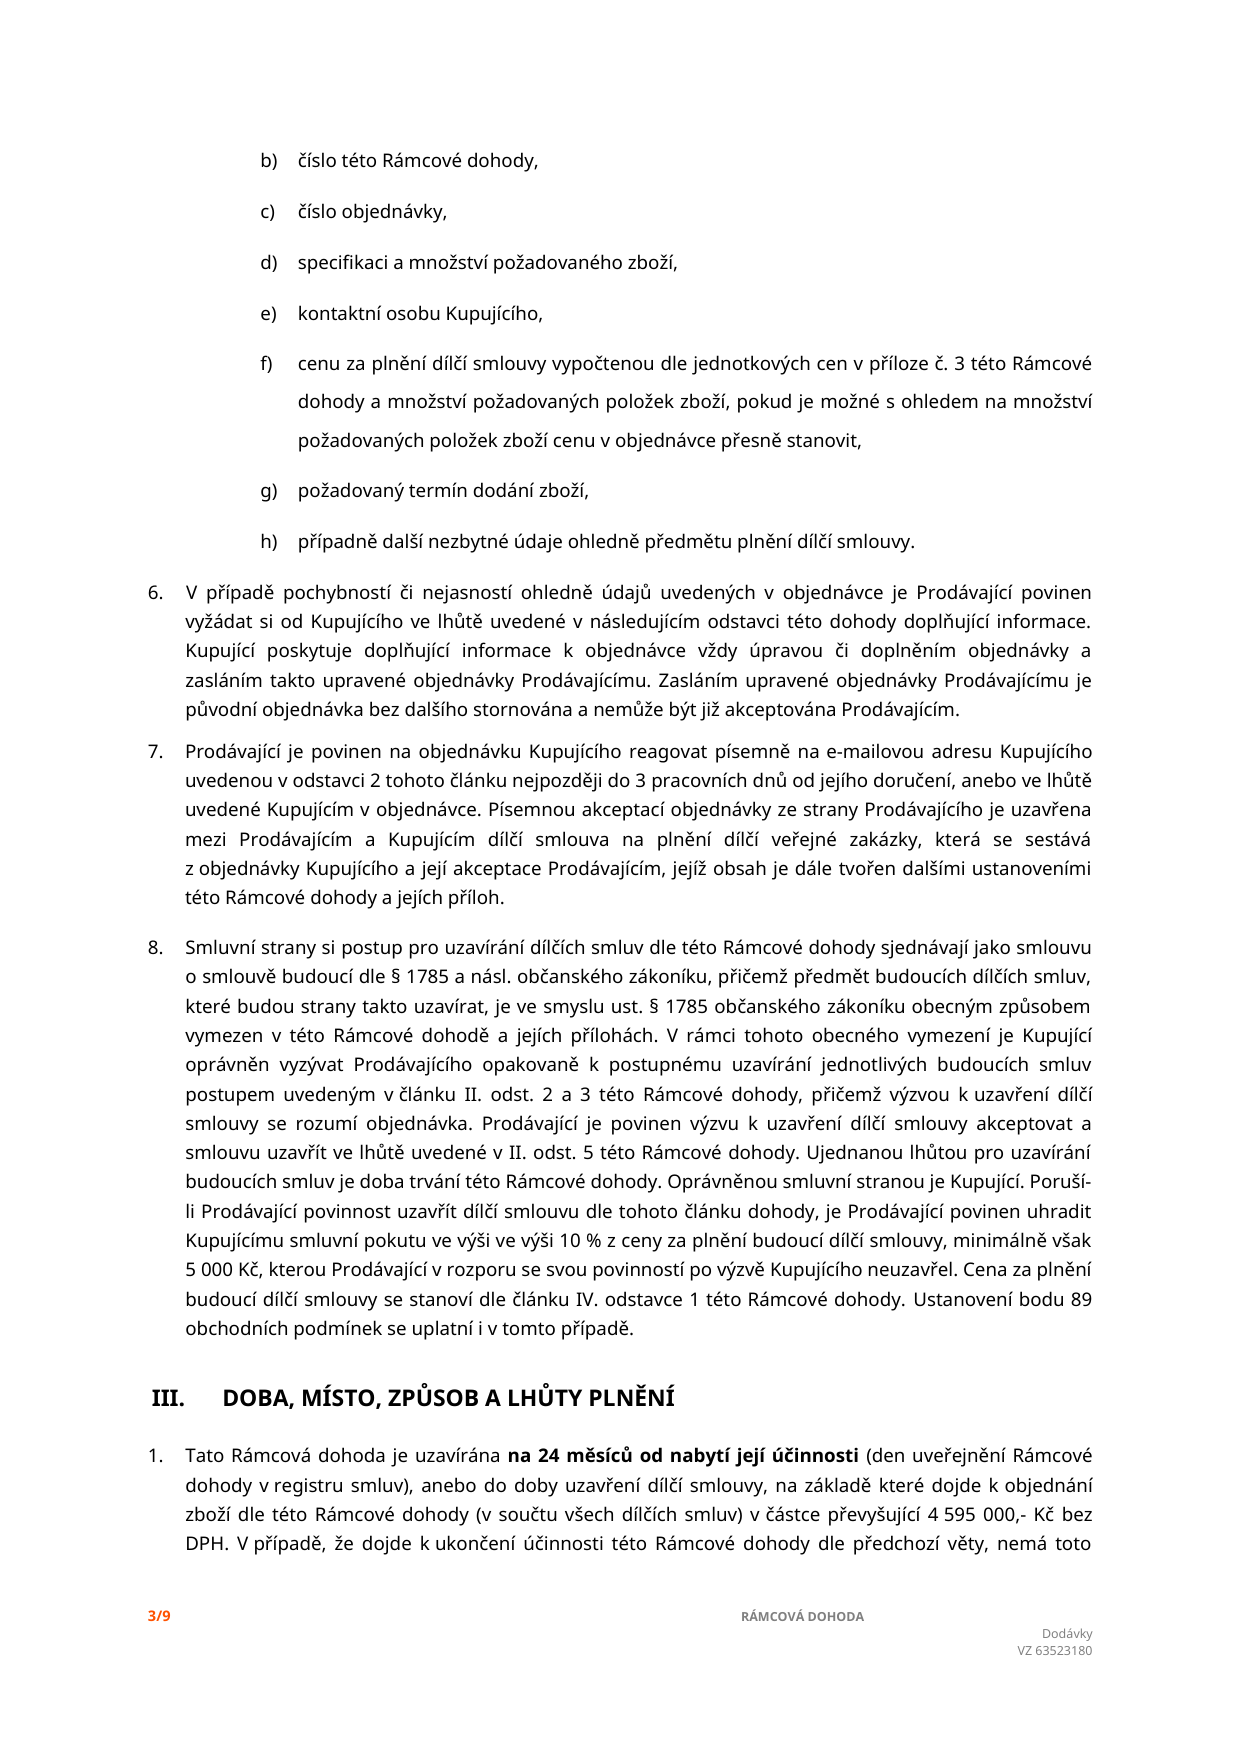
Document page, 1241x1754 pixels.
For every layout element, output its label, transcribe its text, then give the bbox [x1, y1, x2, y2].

list Smluvní strany si postup pro uzavírání dílčích smluv dle této Rámcové dohody sjednávají jako smlouvu o smlouvě budoucí dle § 1785 a násl. občanského zákoníku, přičemž předmět budoucích dílčích smluv, které budou strany takto uzavírat, je ve smyslu ust. § 1785 občanského zákoníku obecným způsobem vymezen v této Rámcové dohodě a jejích přílohách. V rámci tohoto obecného vymezení je Kupující oprávněn vyzývat Prodávajícího opakovaně k postupnému uzavírání jednotlivých budoucích smluv postupem uvedeným v článku II. odst. 2 a 3 této Rámcové dohody, přičemž výzvou k uzavření dílčí smlouvy se rozumí objednávka. Prodávající je povinen výzvu k uzavření dílčí smlouvy akceptovat a smlouvu uzavřít ve lhůtě uvedené v II. odst. 5 této Rámcové dohody. Ujednanou lhůtou pro uzavírání budoucích smluv je doba trvání této Rámcové dohody. Oprávněnou smluvní stranou je Kupující. Poruší-li Prodávající povinnost uzavřít dílčí smlouvu dle tohoto článku dohody, je Prodávající povinen uhradit Kupujícímu smluvní pokutu ve výši ve výši 10 % z ceny za plnění budoucí dílčí smlouvy, minimálně však 5 000 Kč, kterou Prodávající v rozporu se svou povinností po výzvě Kupujícího neuzavřel. Cena za plnění budoucí dílčí smlouvy se stanoví dle článku IV. odstavce 1 této Rámcové dohody. Ustanovení bodu 89 obchodních podmínek se uplatní i v tomto případě. [148, 934, 1093, 1341]
list kontaktní osobu Kupujícího, [260, 300, 1093, 325]
list specifikaci a množství požadovaného zboží, [260, 249, 1093, 274]
list DOBA, MÍSTO, ZPŮSOB A LHŮTY PLNĚNÍ [185, 1382, 1093, 1413]
list požadovaný termín dodání zboží, [260, 478, 1093, 503]
list cenu za plnění dílčí smlouvy vypočtenou dle jednotkových cen v příloze č. 3 této Rámcové dohody a množství požadovaných položek zboží, pokud je možné s ohledem na množství požadovaných položek zboží cenu v objednávce přesně stanovit, [260, 351, 1093, 452]
list V případě pochybností či nejasností ohledně údajů uvedených v objednávce je Prodávající povinen vyžádat si od Kupujícího ve lhůtě uvedené v následujícím odstavci této dohody doplňující informace. Kupující poskytuje doplňující informace k objednávce vždy úpravou či doplněním objednávky a zasláním takto upravené objednávky Prodávajícímu. Zasláním upravené objednávky Prodávajícímu je původní objednávka bez dalšího stornována a nemůže být již akceptována Prodávajícím. [148, 579, 1093, 722]
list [148, 1443, 1093, 1556]
list Prodávající je povinen na objednávku Kupujícího reagovat písemně na e-mailovou adresu Kupujícího uvedenou v odstavci 2 tohoto článku nejpozději do 3 pracovních dnů od jejího doručení, anebo ve lhůtě uvedené Kupujícím v objednávce. Písemnou akceptací objednávky ze strany Prodávajícího je uzavřena mezi Prodávajícím a Kupujícím dílčí smlouva na plnění dílčí veřejné zakázky, která se sestává z objednávky Kupujícího a její akceptace Prodávajícím, jejíž obsah je dále tvořen dalšími ustanoveními této Rámcové dohody a jejích příloh. [148, 738, 1093, 910]
list případně další nezbytné údaje ohledně předmětu plnění dílčí smlouvy. [260, 528, 1093, 554]
list číslo objednávky, [260, 198, 1093, 224]
list číslo této Rámcové dohody, [260, 148, 1093, 173]
